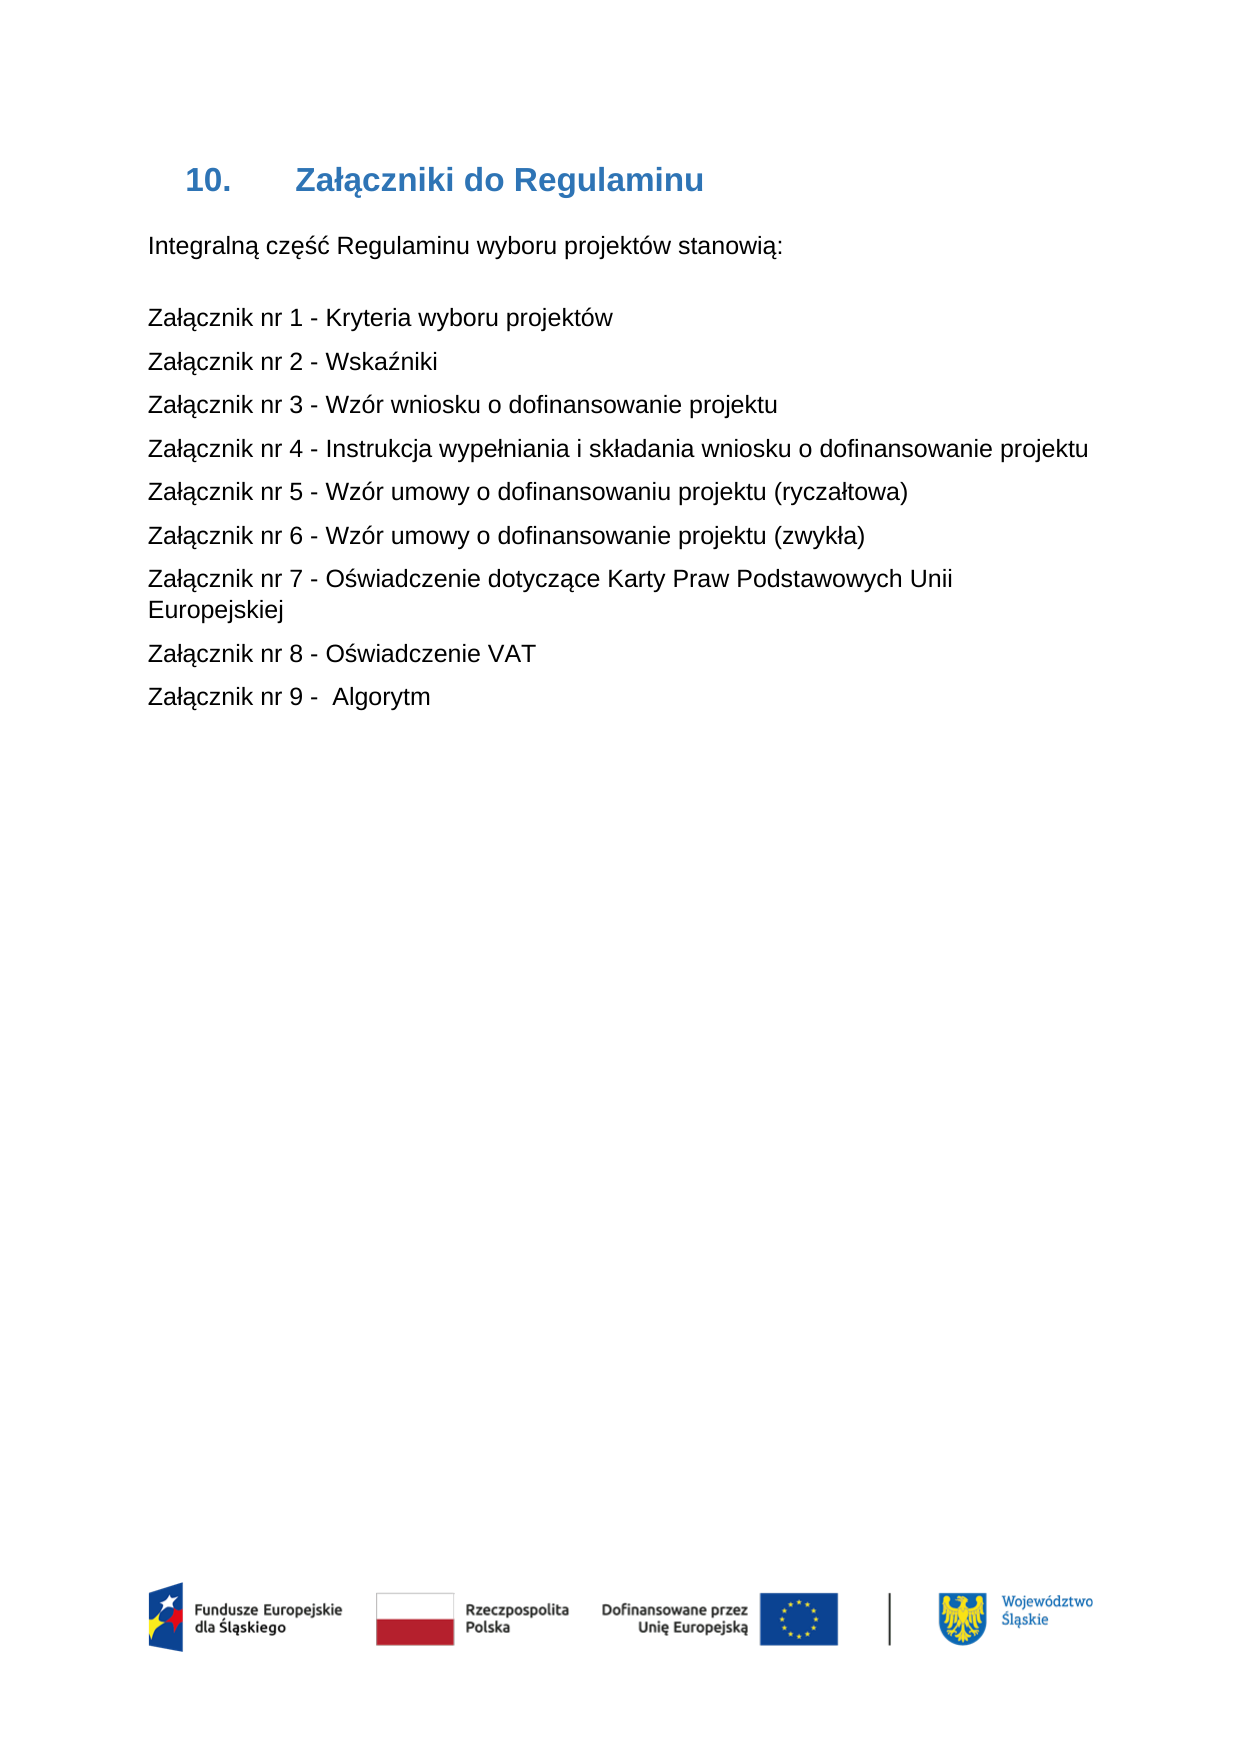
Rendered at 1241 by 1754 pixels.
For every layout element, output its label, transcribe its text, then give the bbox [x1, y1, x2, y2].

text Załącznik nr 6 - Wzór umowy o dofinansowanie projektu (zwykła) [148, 521, 1093, 549]
text Załącznik nr 7 - Oświadczenie dotyczące Karty Praw Podstawowych Unii Europejskiej [148, 564, 1093, 624]
text Załącznik nr 8 - Oświadczenie VAT [148, 639, 1093, 668]
text Załącznik nr 9 - Algorytm [148, 682, 1093, 711]
picture [148, 1582, 1093, 1652]
text Załącznik nr 4 - Instrukcja wypełniania i składania wniosku o dofinansowanie projektu [148, 434, 1093, 462]
text Integralną część Regulaminu wyboru projektów stanowią: [148, 231, 1093, 259]
text Załącznik nr 1 - Kryteria wyboru projektów [148, 303, 1093, 332]
text Załącznik nr 3 - Wzór wniosku o dofinansowanie projektu [148, 390, 1093, 419]
text Załącznik nr 5 - Wzór umowy o dofinansowaniu projektu (ryczałtowa) [148, 477, 1093, 506]
text Załącznik nr 2 - Wskaźniki [148, 347, 1093, 375]
subtitle Załączniki do Regulaminu [185, 160, 1093, 198]
